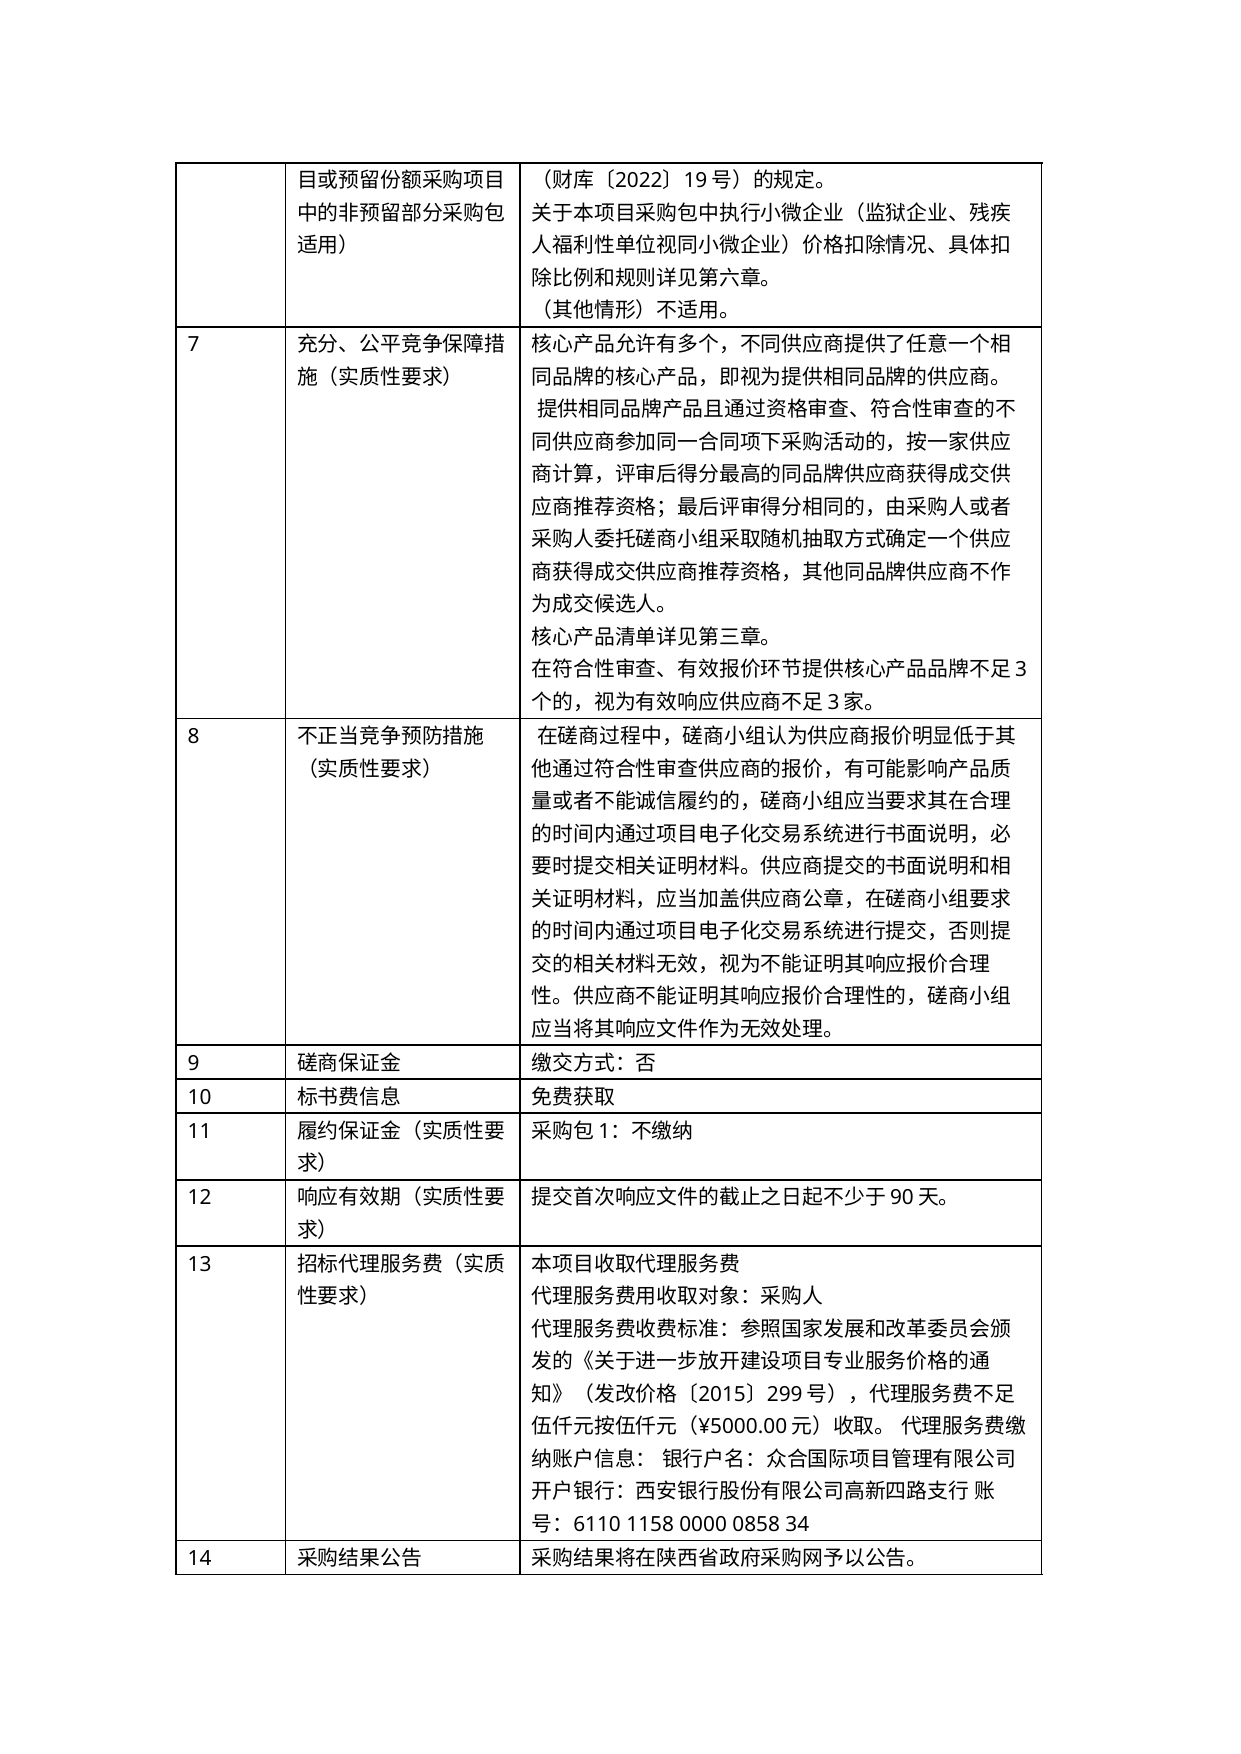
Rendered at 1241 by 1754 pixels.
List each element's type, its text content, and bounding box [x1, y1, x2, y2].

table_cell 响应有效期（实质性要求） [286, 1181, 519, 1245]
table_cell 不正当竞争预防措施（实质性要求） [286, 719, 519, 1044]
table_cell 11 [177, 1114, 285, 1179]
table_cell 缴交方式：否 [521, 1046, 1041, 1078]
table_cell 采购结果公告 [286, 1541, 519, 1573]
table_cell 提交首次响应文件的截止之日起不少于90天。 [521, 1181, 1041, 1245]
table_cell 免费获取 [521, 1080, 1041, 1112]
table_cell 履约保证金（实质性要求） [286, 1114, 519, 1179]
table_cell 14 [177, 1541, 285, 1573]
table_cell 6 [177, 164, 285, 326]
table_cell 8 [177, 719, 285, 1044]
table_cell 9 [177, 1046, 285, 1078]
table_cell 磋商保证金 [286, 1046, 519, 1078]
table_cell 7 [177, 328, 285, 718]
table_cell 采购包1：不缴纳 [521, 1114, 1041, 1179]
table_cell 核心产品允许有多个，不同供应商提供了任意一个相同品牌的核心产品，即视为提供相同品牌的供应商。 提供相同品牌产品且通过资格审查、符合性审查的不同供应商参加同一合同项下采购活动的，按一家供应商计算，评审后得分最高的同品牌供应商获得成交供应商推荐资格；最后评审得分相同的，由采购人或者采购人委托磋商小组采取随机抽取方式确定一个供应商获得成交供应商推荐资格，其他同品牌供应商不作为成交候选人。 核心产品清单详见第三章。 在符合性审查、有效报价环节提供核心产品品牌不足3个的，视为有效响应供应商不足3家。 [521, 328, 1041, 718]
table_cell 在磋商过程中，磋商小组认为供应商报价明显低于其他通过符合性审查供应商的报价，有可能影响产品质量或者不能诚信履约的，磋商小组应当要求其在合理的时间内通过项目电子化交易系统进行书面说明，必要时提交相关证明材料。供应商提交的书面说明和相关证明材料，应当加盖供应商公章，在磋商小组要求的时间内通过项目电子化交易系统进行提交，否则提交的相关材料无效，视为不能证明其响应报价合理性。供应商不能证明其响应报价合理性的，磋商小组应当将其响应文件作为无效处理。 [521, 719, 1041, 1044]
table_cell 12 [177, 1181, 285, 1245]
table_cell 充分、公平竞争保障措施（实质性要求） [286, 328, 519, 718]
table_cell 13 [177, 1247, 285, 1539]
table_cell 招标代理服务费（实质性要求） [286, 1247, 519, 1539]
table_cell 标书费信息 [286, 1080, 519, 1112]
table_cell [521, 164, 1041, 326]
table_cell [286, 164, 519, 326]
table_cell 本项目收取代理服务费 代理服务费用收取对象：采购人 代理服务费收费标准：参照国家发展和改革委员会颁发的《关于进一步放开建设项目专业服务价格的通知》（发改价格〔2015〕299号），代理服务费不足伍仟元按伍仟元（¥5000.00元）收取。 代理服务费缴纳账户信息： 银行户名：众合国际项目管理有限公司 开户银行：西安银行股份有限公司高新四路支行 账 号：6110 1158 0000 0858 34 [521, 1247, 1041, 1539]
table_cell 10 [177, 1080, 285, 1112]
table_cell 采购结果将在陕西省政府采购网予以公告。 [521, 1541, 1041, 1573]
